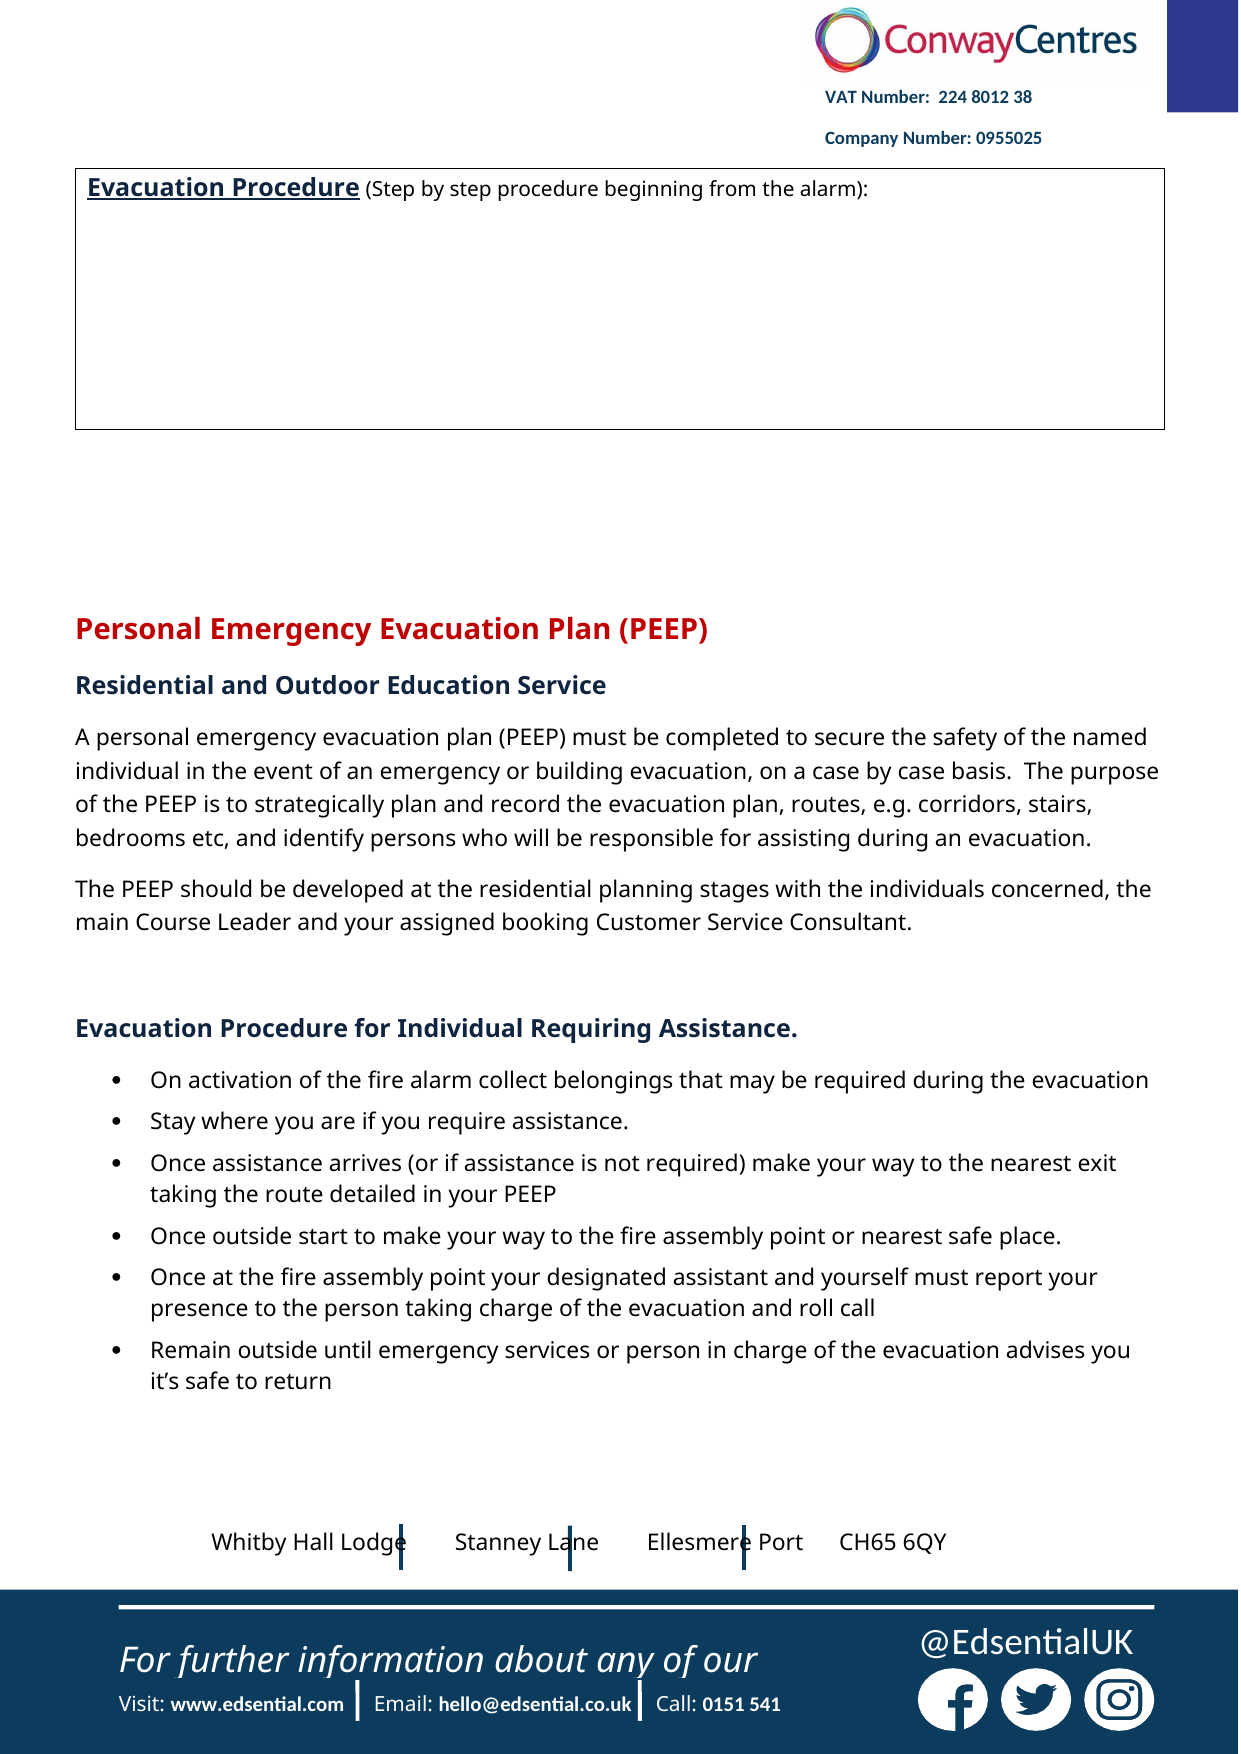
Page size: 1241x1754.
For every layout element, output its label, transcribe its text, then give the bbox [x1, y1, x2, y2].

table_header Evacuation Procedure (Step by step procedure beginning from the alarm): [76, 169, 1164, 428]
text Residential and Outdoor Education Service [75, 667, 1165, 702]
list Once assistance arrives (or if assistance is not required) make your way to the nearest exit taking the route detailed in your PEEP [112, 1147, 1165, 1209]
list Remain outside until emergency services or person in charge of the evacuation advises you it’s safe to return [112, 1334, 1165, 1396]
text Evacuation Procedure for Individual Requiring Assistance. [75, 1010, 1165, 1044]
list Stay where you are if you require assistance. [112, 1105, 1165, 1136]
list On activation of the fire alarm collect belongings that may be required during the evacuation [112, 1064, 1165, 1095]
picture [804, 2, 1155, 84]
list Once outside start to make your way to the fire assembly point or nearest safe place. [112, 1219, 1165, 1251]
list Once at the fire assembly point your designated assistant and yourself must report your presence to the person taking charge of the evacuation and roll call [112, 1261, 1165, 1324]
text A personal emergency evacuation plan (PEEP) must be completed to secure the safety of the named individual in the event of an emergency or building evacuation, on a case by case basis. The purpose of the PEEP is to strategically plan and record the evacuation plan, routes, e.g. corridors, stairs, bedrooms etc, and identify persons who will be responsible for assisting during an evacuation. [75, 721, 1165, 853]
text The PEEP should be developed at the residential planning stages with the individuals concerned, the main Course Leader and your assigned booking Customer Service Consultant. [75, 873, 1165, 938]
text Personal Emergency Evacuation Plan (PEEP) [75, 608, 1165, 648]
